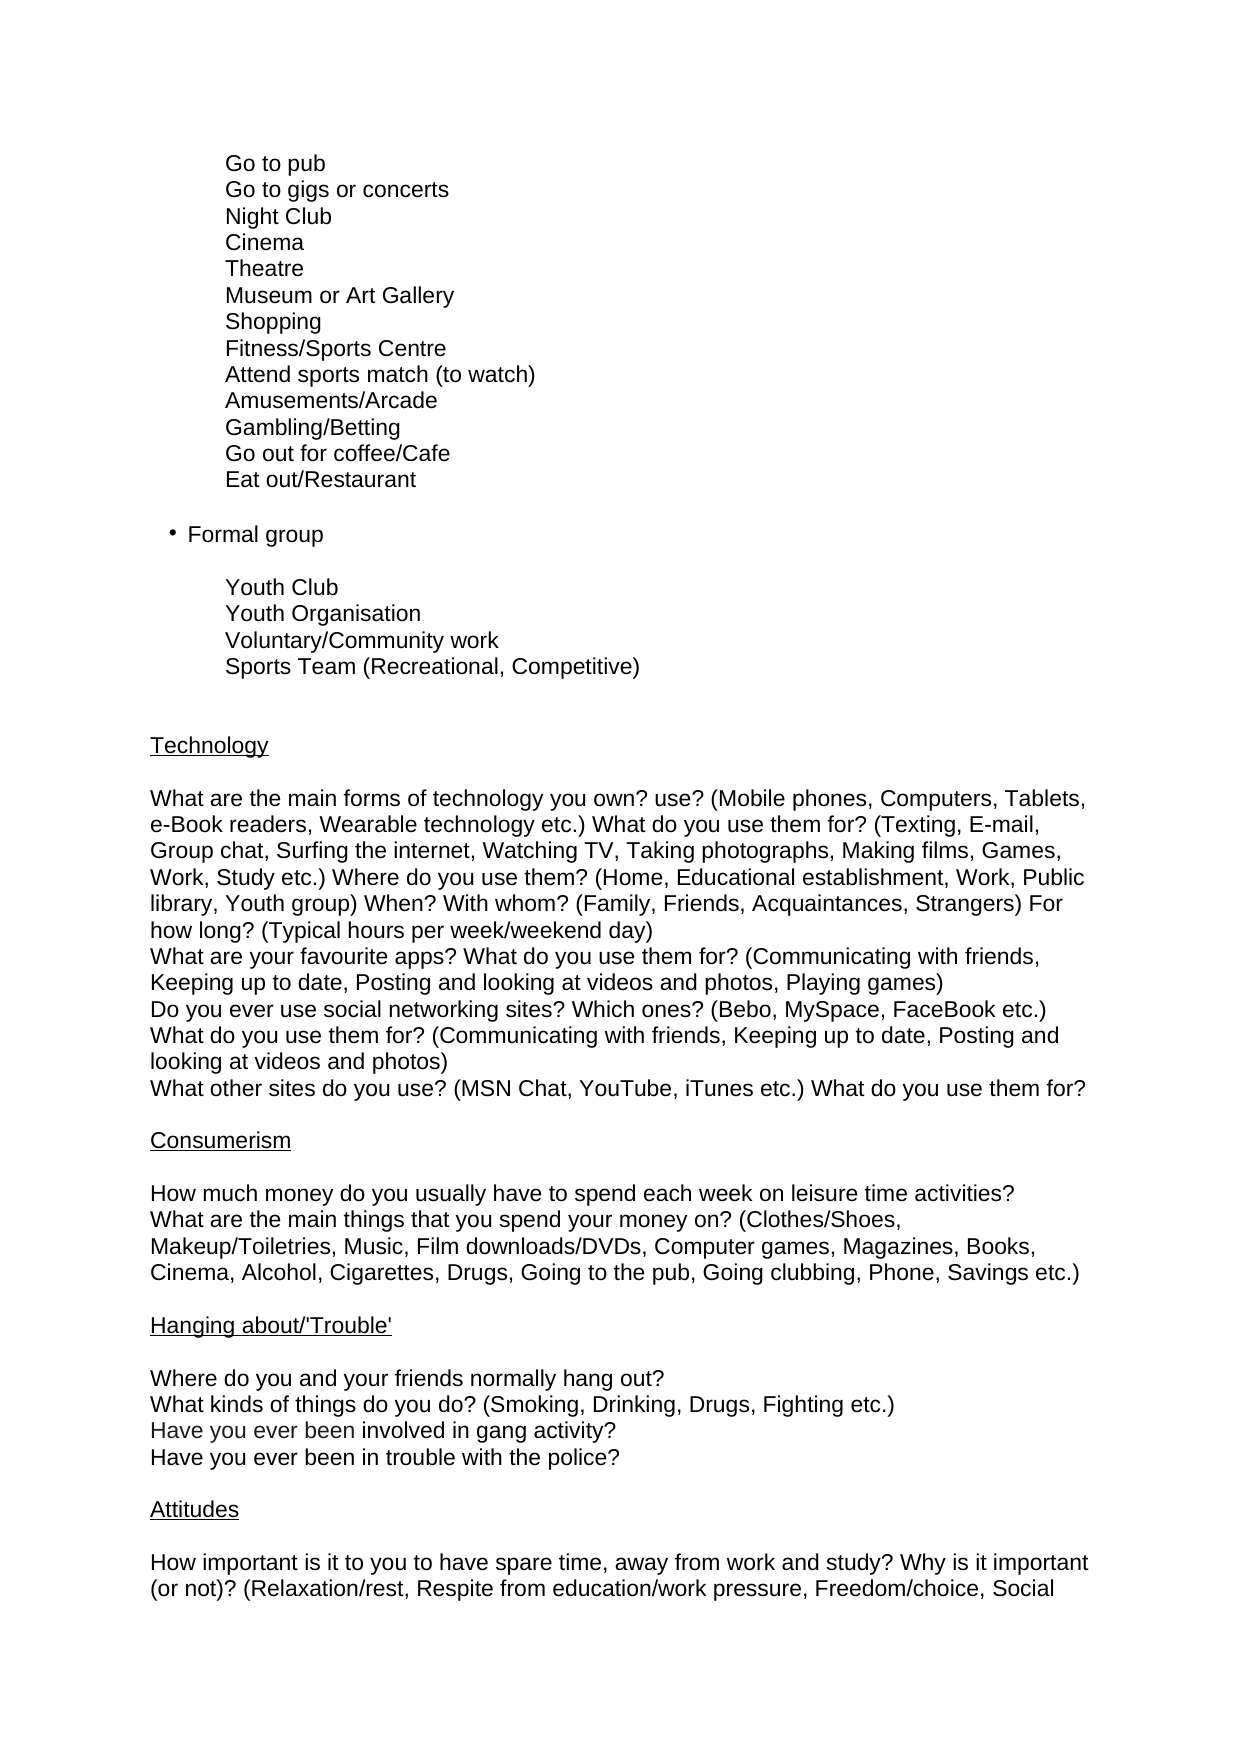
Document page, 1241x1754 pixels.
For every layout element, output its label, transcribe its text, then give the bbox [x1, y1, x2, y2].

text Cinema [225, 229, 1090, 255]
text Attitudes [150, 1496, 1090, 1523]
text Voluntary/Community work [225, 627, 1090, 653]
text Youth Organisation [225, 600, 1090, 627]
text Do you ever use social networking sites? Which ones? (Bebo, MySpace, FaceBook etc.) What do you use them for? (Communicating with friends, Keeping up to date, Posting and looking at videos and photos) [150, 996, 1090, 1075]
text Eat out/Restaurant [225, 466, 1090, 493]
text Amusements/Arcade [225, 387, 1090, 413]
text What other sites do you use? (MSN Chat, YouTube, iTunes etc.) What do you use them for? [150, 1075, 1090, 1101]
text Attend sports match (to watch) [225, 361, 1090, 387]
text Gambling/Betting [225, 413, 1090, 440]
text What are the main forms of technology you own? use? (Mobile phones, Computers, Tablets, e-Book readers, Wearable technology etc.) What do you use them for? (Texting, E-mail, Group chat, Surfing the internet, Watching TV, Taking photographs, Making films, Games, Work, Study etc.) Where do you use them? (Home, Educational establishment, Work, Public library, Youth group) When? With whom? (Family, Friends, Acquaintances, Strangers) For how long? (Typical hours per week/weekend day) [150, 785, 1090, 943]
text Sports Team (Recreational, Competitive) [225, 653, 1090, 679]
text How much money do you usually have to spend each week on leisure time activities? [150, 1180, 1090, 1206]
text Have you ever been in trouble with the police? [150, 1444, 1090, 1470]
text Have you ever been involved in gang activity? [150, 1417, 1090, 1444]
text Go out for coffee/Cafe [225, 440, 1090, 466]
text Where do you and your friends normally hang out? [150, 1364, 1090, 1391]
text Night Club [225, 203, 1090, 229]
text What are your favourite apps? What do you use them for? (Communicating with friends, Keeping up to date, Posting and looking at videos and photos, Playing games) [150, 943, 1090, 996]
text Go to gigs or concerts [225, 176, 1090, 203]
text What kinds of things do you do? (Smoking, Drinking, Drugs, Fighting etc.) [150, 1391, 1090, 1417]
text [150, 1549, 1090, 1602]
text Fitness/Sports Centre [225, 334, 1090, 361]
text Technology [150, 732, 1090, 758]
text Museum or Art Gallery [225, 282, 1090, 308]
text Consumerism [150, 1127, 1090, 1154]
text Hanging about/'Trouble' [150, 1312, 1090, 1338]
list Formal group [169, 519, 1090, 548]
text Theatre [225, 255, 1090, 282]
text Go to pub [225, 150, 1090, 176]
text Youth Club [225, 574, 1090, 600]
text What are the main things that you spend your money on? (Clothes/Shoes, Makeup/Toiletries, Music, Film downloads/DVDs, Computer games, Magazines, Books, Cinema, Alcohol, Cigarettes, Drugs, Going to the pub, Going clubbing, Phone, Savings etc.) [150, 1206, 1090, 1286]
text Shopping [225, 308, 1090, 334]
